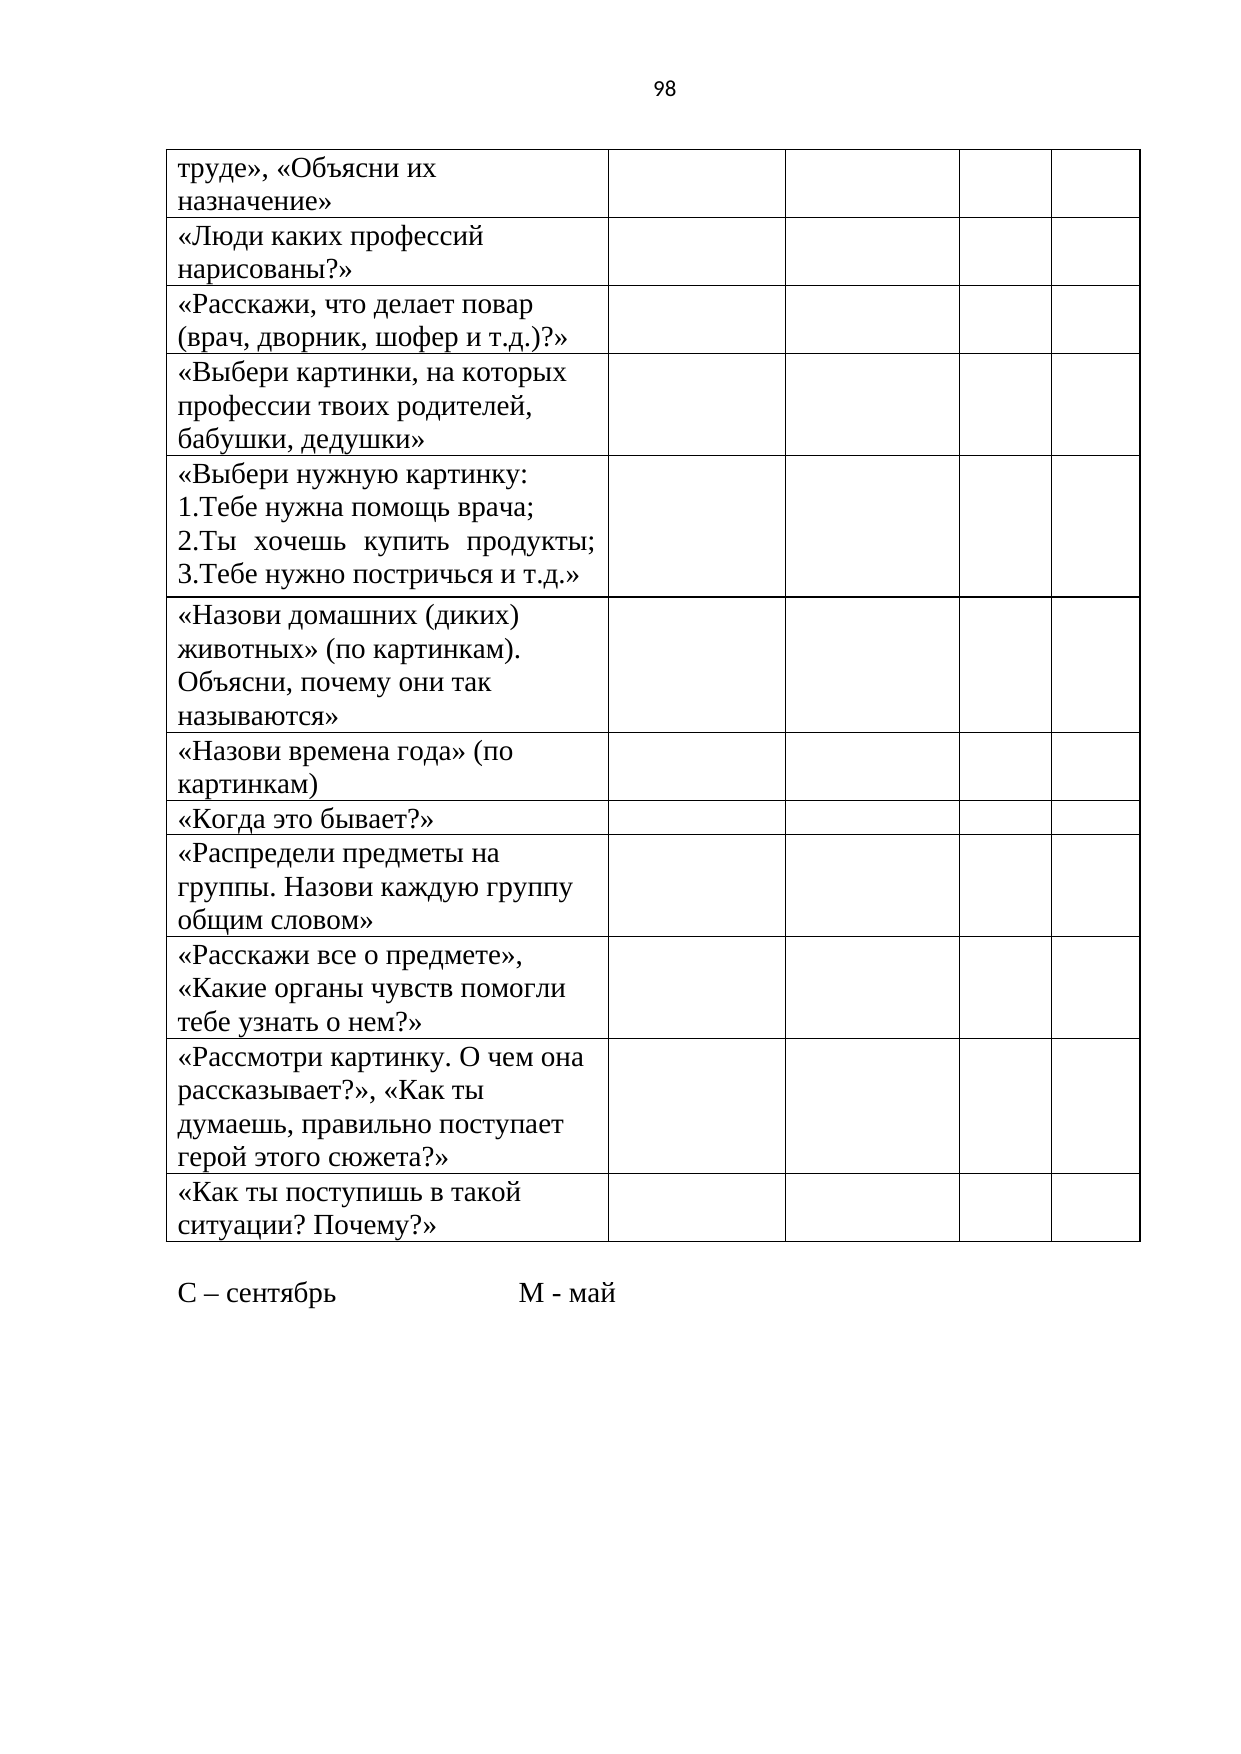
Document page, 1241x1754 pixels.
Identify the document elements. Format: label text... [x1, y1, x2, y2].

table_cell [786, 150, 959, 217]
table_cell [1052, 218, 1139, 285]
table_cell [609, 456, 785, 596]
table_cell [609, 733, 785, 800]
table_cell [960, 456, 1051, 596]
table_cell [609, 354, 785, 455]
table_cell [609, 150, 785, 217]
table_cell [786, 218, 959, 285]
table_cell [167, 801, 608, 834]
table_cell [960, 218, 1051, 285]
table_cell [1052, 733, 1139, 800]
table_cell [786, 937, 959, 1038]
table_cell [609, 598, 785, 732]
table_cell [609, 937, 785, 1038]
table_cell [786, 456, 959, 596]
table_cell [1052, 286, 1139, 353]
text С – сентябрь М - май [177, 1276, 1152, 1309]
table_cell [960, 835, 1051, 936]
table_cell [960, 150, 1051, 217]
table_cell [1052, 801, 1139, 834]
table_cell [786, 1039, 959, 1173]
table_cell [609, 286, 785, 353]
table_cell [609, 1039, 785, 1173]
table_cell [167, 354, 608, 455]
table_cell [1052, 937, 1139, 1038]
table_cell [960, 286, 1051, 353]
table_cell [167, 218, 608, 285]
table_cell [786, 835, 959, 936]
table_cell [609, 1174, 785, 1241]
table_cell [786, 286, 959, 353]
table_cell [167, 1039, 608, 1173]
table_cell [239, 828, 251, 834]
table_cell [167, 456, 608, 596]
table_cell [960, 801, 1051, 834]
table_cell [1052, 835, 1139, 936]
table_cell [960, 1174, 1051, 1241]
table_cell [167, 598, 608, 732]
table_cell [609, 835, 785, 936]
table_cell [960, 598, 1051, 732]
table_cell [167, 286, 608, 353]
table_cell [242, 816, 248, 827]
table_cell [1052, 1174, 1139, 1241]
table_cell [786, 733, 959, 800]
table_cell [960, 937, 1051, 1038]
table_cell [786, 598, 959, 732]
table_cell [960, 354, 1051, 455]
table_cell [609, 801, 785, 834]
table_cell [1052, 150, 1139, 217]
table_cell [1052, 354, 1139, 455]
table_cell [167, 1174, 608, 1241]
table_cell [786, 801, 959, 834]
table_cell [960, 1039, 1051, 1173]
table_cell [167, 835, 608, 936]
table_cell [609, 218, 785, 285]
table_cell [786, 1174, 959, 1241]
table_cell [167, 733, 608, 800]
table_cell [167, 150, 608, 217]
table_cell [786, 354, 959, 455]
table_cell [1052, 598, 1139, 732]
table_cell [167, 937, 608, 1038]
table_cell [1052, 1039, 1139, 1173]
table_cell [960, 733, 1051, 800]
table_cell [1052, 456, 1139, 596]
